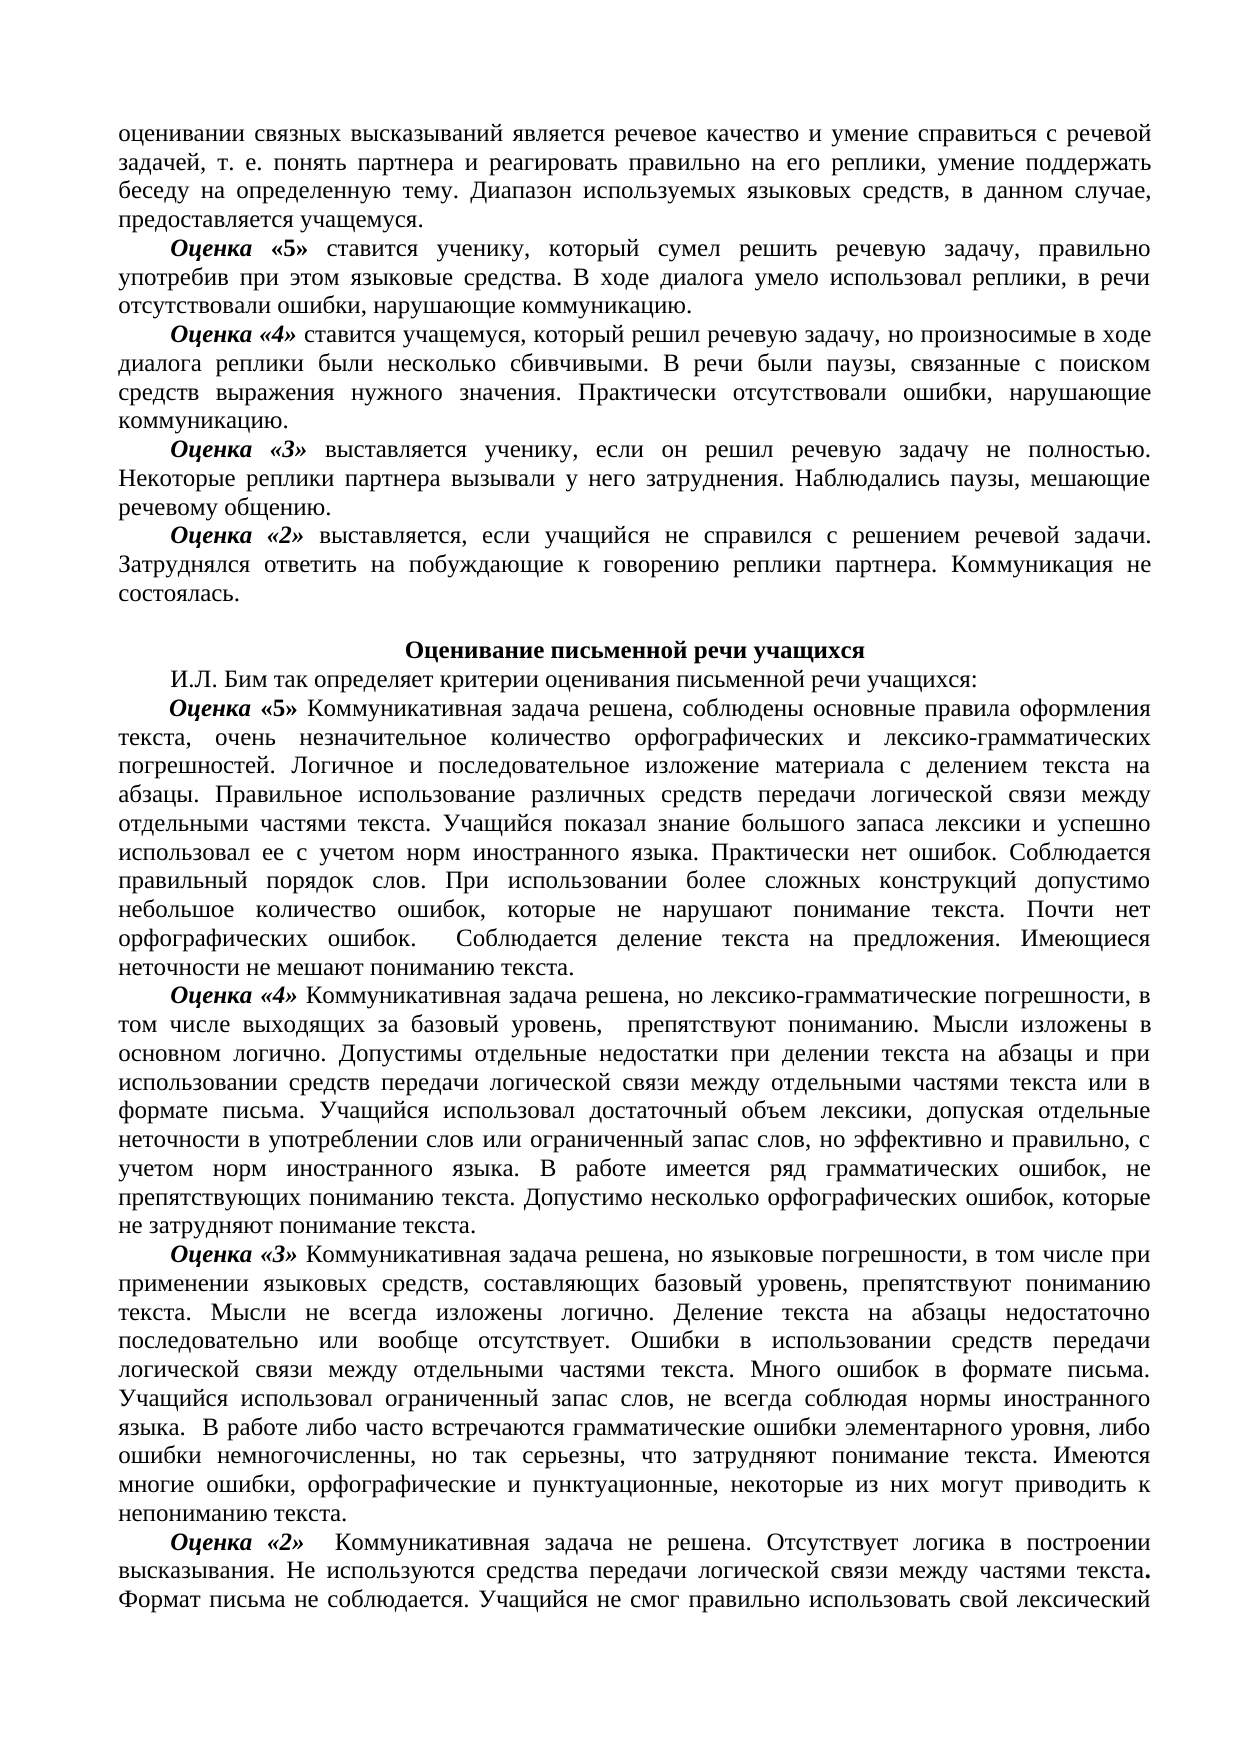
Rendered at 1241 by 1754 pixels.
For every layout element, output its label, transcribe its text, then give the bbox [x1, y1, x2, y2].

text Оценка «5» Коммуникативная задача решена, соблюдены основные правила оформления текста, очень незначительное количество орфографических и лексико-грамматических погрешностей. Логичное и последовательное изложение материала с делением текста на абзацы. Правильное использование различных средств передачи логической связи между отдельными частями текста. Учащийся показал знание большого запаса лексики и успешно использовал ее с учетом норм иностранного языка. Практически нет ошибок. Соблюдается правильный порядок слов. При использовании более сложных конструкций допустимо небольшое количество ошибок, которые не нарушают понимание текста. Почти нет орфографических ошибок. Соблюдается деление текста на предложения. Имеющиеся неточности не мешают пониманию текста. [118, 693, 1152, 981]
text Оценка «3» выставляется ученику, если он решил речевую задачу не полностью. Некоторые реплики партнера вызывали у него затруднения. Наблюдались паузы, мешающие речевому общению. [118, 434, 1152, 521]
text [118, 1527, 1152, 1613]
text Оценка «2» выставляется, если учащийся не справился с решением речевой задачи. Затруднялся ответить на побуждающие к говорению реплики партнера. Коммуникация не состоялась. [118, 521, 1152, 607]
text Оценка «4» Коммуникативная задача решена, но лексико-грамматические погрешности, в том числе выходящих за базовый уровень, препятствуют пониманию. Мысли изложены в основном логично. Допустимы отдельные недостатки при делении текста на абзацы и при использовании средств передачи логической связи между отдельными частями текста или в формате письма. Учащийся использовал достаточный объем лексики, допуская отдельные неточности в употреблении слов или ограниченный запас слов, но эффективно и правильно, с учетом норм иностранного языка. В работе имеется ряд грамматических ошибок, не препятствующих пониманию текста. Допустимо несколько орфографических ошибок, которые не затрудняют понимание текста. [118, 981, 1152, 1239]
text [118, 118, 1152, 233]
text Оценка «3» Коммуникативная задача решена, но языковые погрешности, в том числе при применении языковых средств, составляющих базовый уровень, препятствуют пониманию текста. Мысли не всегда изложены логично. Деление текста на абзацы недостаточно последовательно или вообще отсутствует. Ошибки в использовании средств передачи логической связи между отдельными частями текста. Много ошибок в формате письма. Учащийся использовал ограниченный запас слов, не всегда соблюдая нормы иностранного языка. В работе либо часто встречаются грамматические ошибки элементарного уровня, либо ошибки немногочисленны, но так серьезны, что затрудняют понимание текста. Имеются многие ошибки, орфографические и пунктуационные, некоторые из них могут приводить к непониманию текста. [118, 1239, 1152, 1527]
text И.Л. Бим так определяет критерии оценивания письменной речи учащихся: [118, 664, 1152, 693]
text Оценивание письменной речи учащихся [118, 636, 1152, 664]
text Оценка «4» ставится учащемуся, который решил речевую задачу, но произносимые в ходе диалога реплики были несколько сбивчивыми. В речи были паузы, связанные с поиском средств выражения нужного значения. Практически отсутствовали ошибки, нарушающие коммуникацию. [118, 319, 1152, 434]
text Оценка «5» ставится ученику, который сумел решить речевую задачу, правильно употребив при этом языковые средства. В ходе диалога умело использовал реплики, в речи отсутствовали ошибки, нарушающие коммуникацию. [118, 233, 1152, 319]
